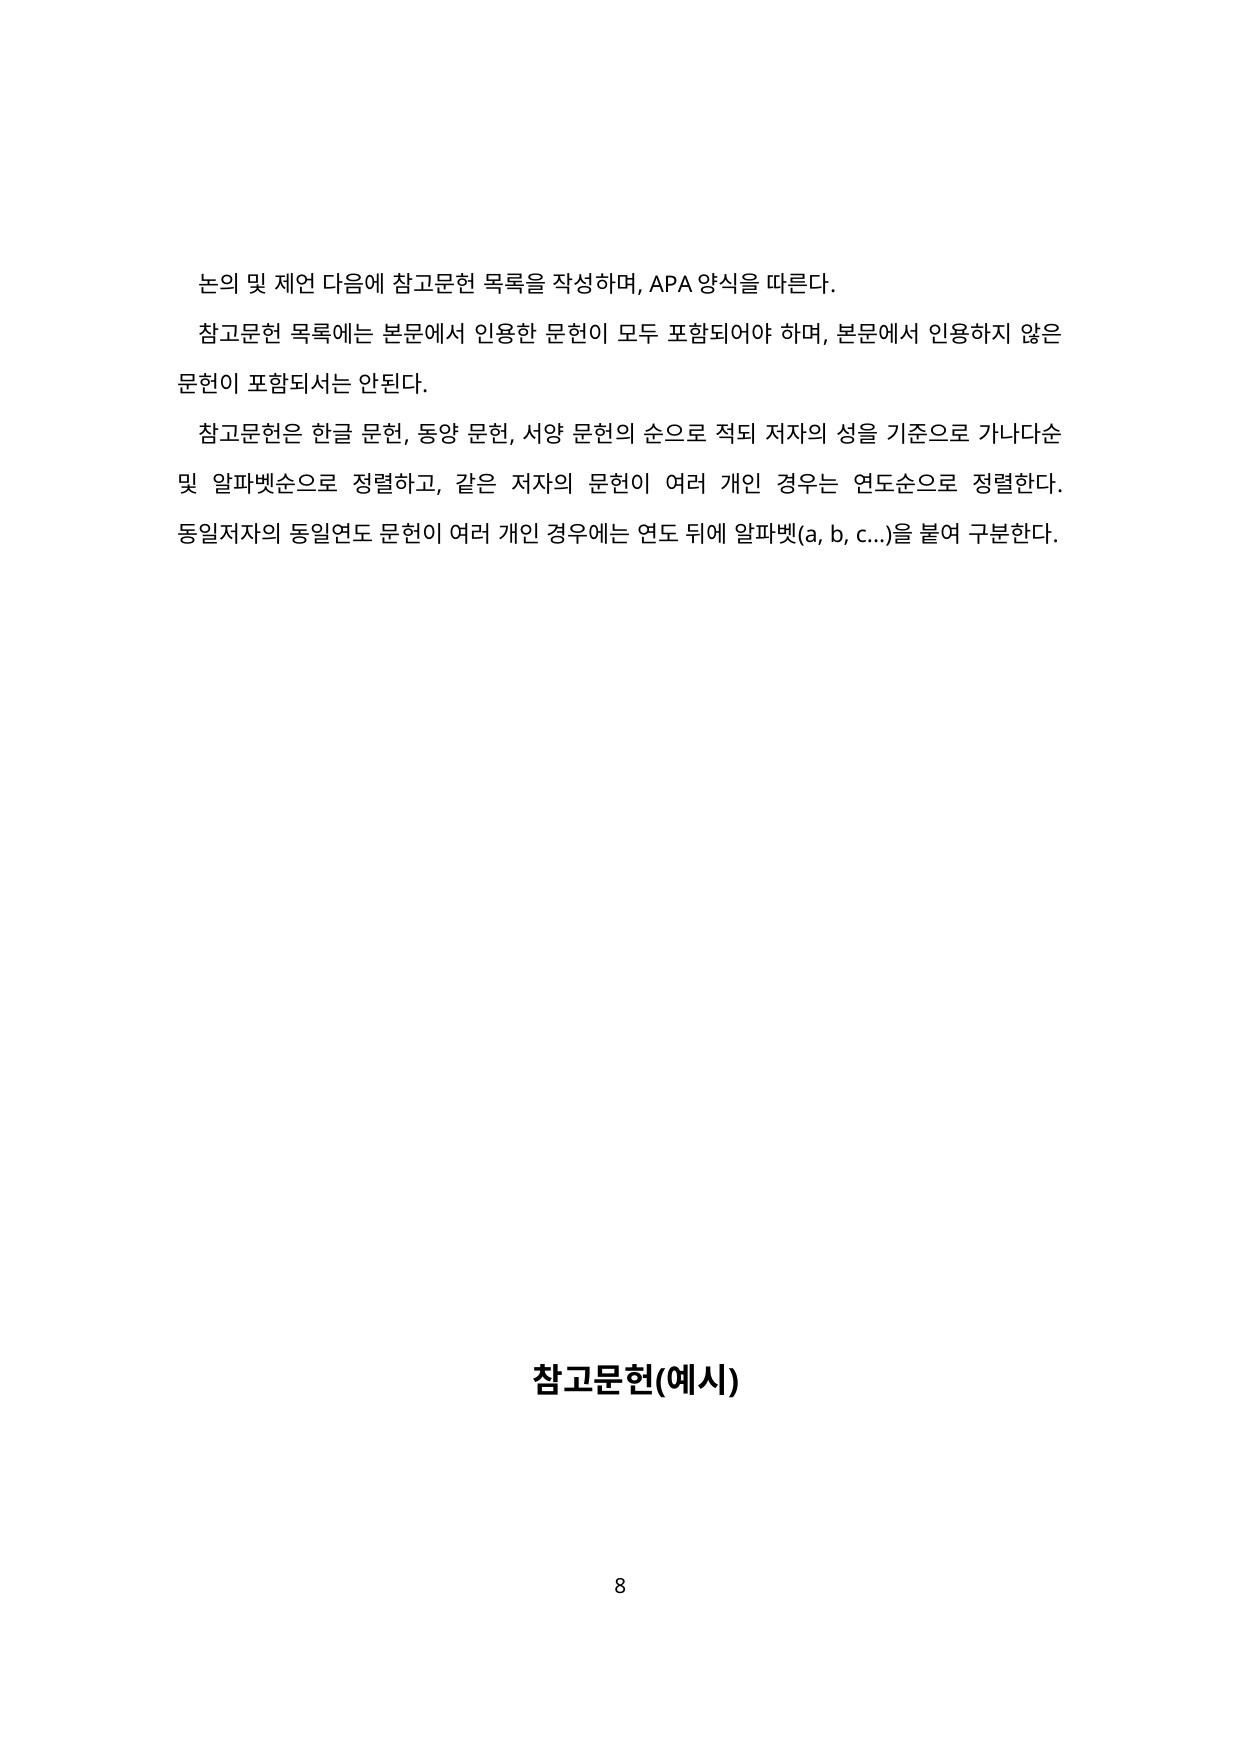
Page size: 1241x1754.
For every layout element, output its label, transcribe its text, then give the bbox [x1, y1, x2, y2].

text 참고문헌(예시) [208, 1354, 1063, 1402]
text 논의 및 제언 다음에 참고문헌 목록을 작성하며, APA양식을 따른다. [177, 266, 1063, 299]
text 참고문헌 목록에는 본문에서 인용한 문헌이 모두 포함되어야 하며, 본문에서 인용하지 않은 문헌이 포함되서는 안된다. [177, 316, 1063, 399]
text 참고문헌은 한글 문헌, 동양 문헌, 서양 문헌의 순으로 적되 저자의 성을 기준으로 가나다순 및 알파벳순으로 정렬하고, 같은 저자의 문헌이 여러 개인 경우는 연도순으로 정렬한다. 동일저자의 동일연도 문헌이 여러 개인 경우에는 연도 뒤에 알파벳(a, b, c...)을 붙여 구분한다. [177, 416, 1063, 549]
